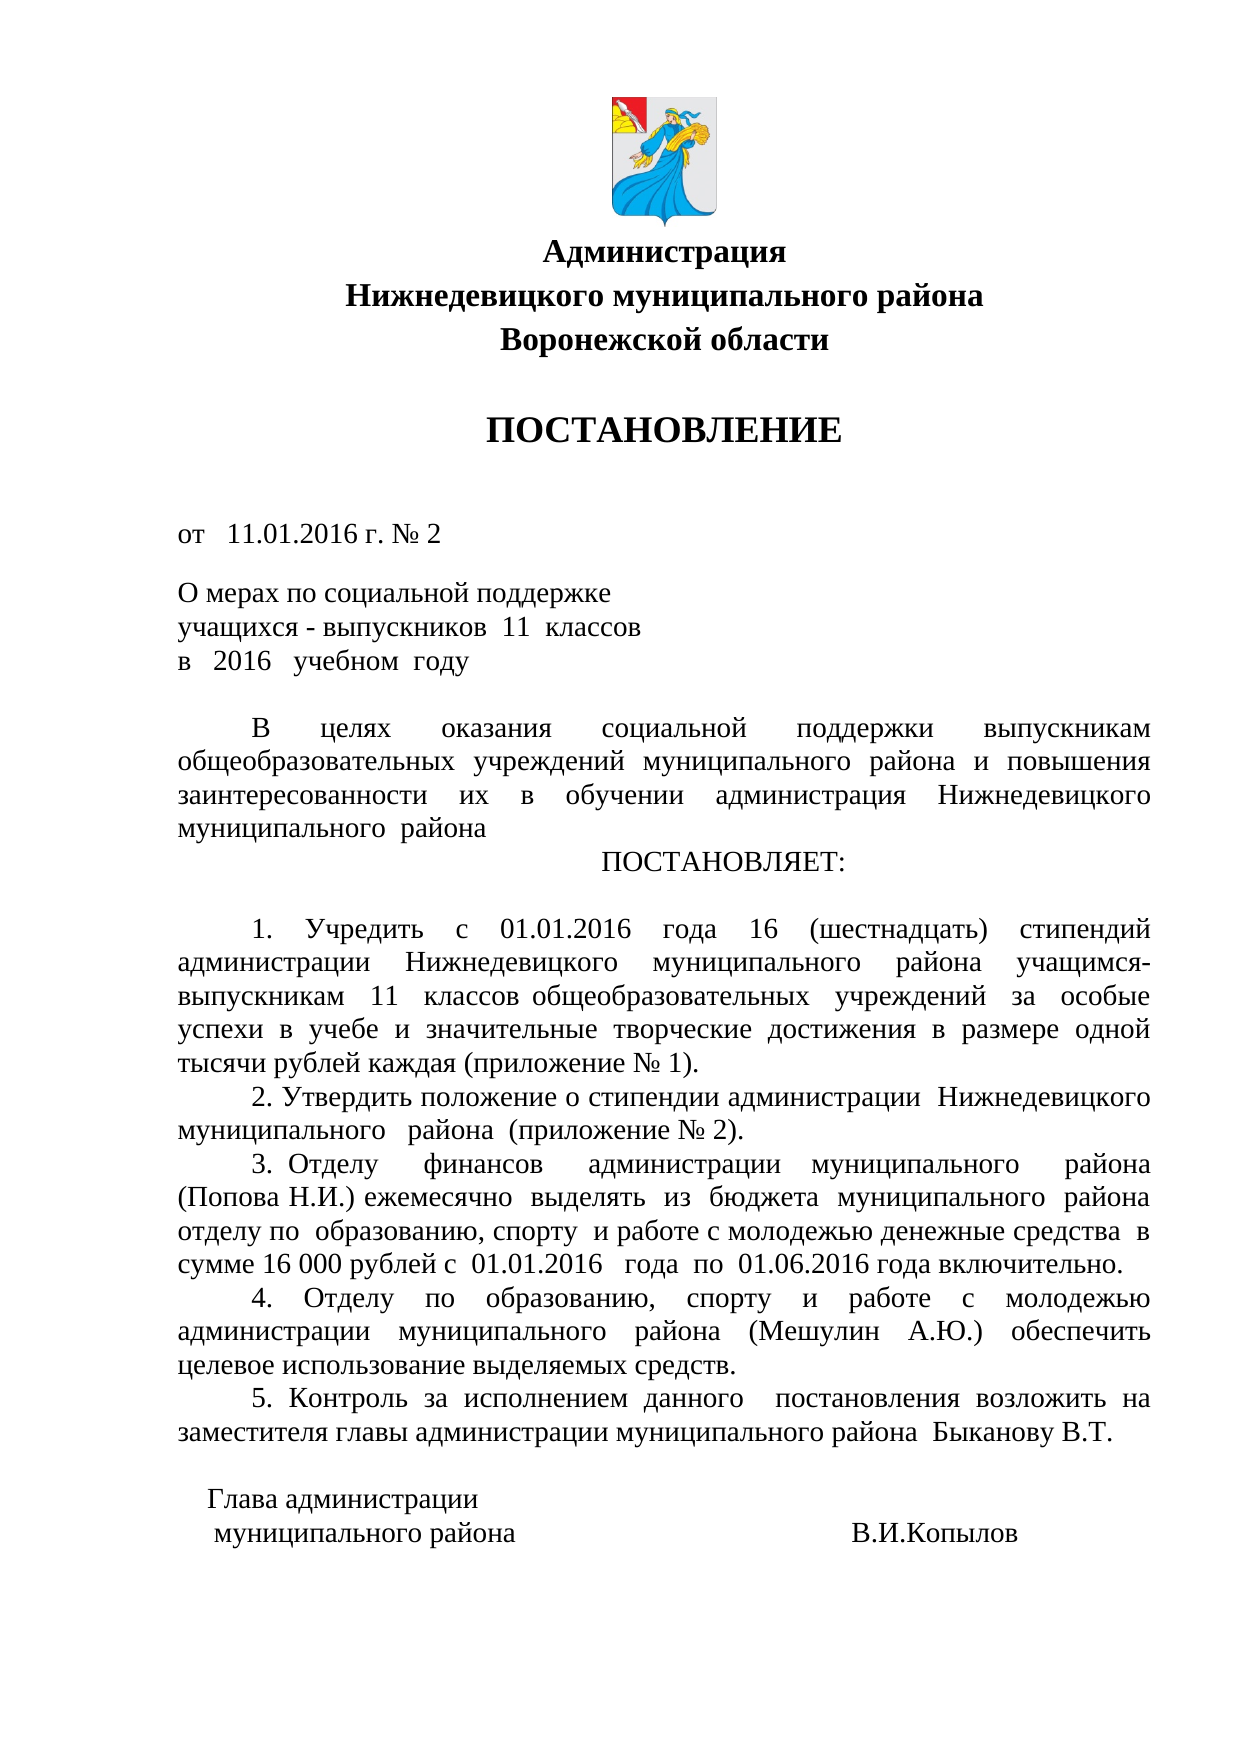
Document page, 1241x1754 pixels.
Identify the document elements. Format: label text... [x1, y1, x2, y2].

text 4. Отделу по образованию, спорту и работе с молодежью администрации муниципального района (Мешулин А.Ю.) обеспечить целевое использование выделяемых средств. [177, 1280, 1152, 1381]
text Администрация [177, 231, 1152, 269]
text Воронежской области [177, 319, 1152, 357]
text в 2016 учебном году [177, 643, 1152, 676]
text Нижнедевицкого муниципального района [177, 275, 1152, 313]
text ПОСТАНОВЛЯЕТ: [177, 844, 1152, 877]
text 5. Контроль за исполнением данного постановления возложить на заместителя главы администрации муниципального района Быканову В.Т. [177, 1381, 1152, 1448]
text 2. Утвердить положение о стипендии администрации Нижнедевицкого муниципального района (приложение № 2). [177, 1079, 1152, 1146]
text ПОСТАНОВЛЕНИЕ [177, 407, 1152, 450]
text учащихся - выпускников 11 классов [177, 609, 1152, 643]
text 3. Отделу финансов администрации муниципального района (Попова Н.И.) ежемесячно выделять из бюджета муниципального района отделу по образованию, спорту и работе с молодежью денежные средства в сумме 16 000 рублей с 01.01.2016 года по 01.06.2016 года включительно. [177, 1146, 1152, 1280]
text муниципального района В.И.Копылов [177, 1515, 1152, 1548]
text Глава администрации [177, 1481, 1152, 1515]
picture [612, 97, 717, 227]
text от 11.01.2016 г. № 2 [177, 516, 1152, 550]
text 1. Учредить с 01.01.2016 года 16 (шестнадцать) стипендий администрации Нижнедевицкого муниципального района учащимся-выпускникам 11 классов общеобразовательных учреждений за особые успехи в учебе и значительные творческие достижения в размере одной тысячи рублей каждая (приложение № 1). [177, 911, 1152, 1079]
text В целях оказания социальной поддержки выпускникам общеобразовательных учреждений муниципального района и повышения заинтересованности их в обучении администрация Нижнедевицкого муниципального района [177, 710, 1152, 844]
text О мерах по социальной поддержке [177, 576, 1152, 609]
